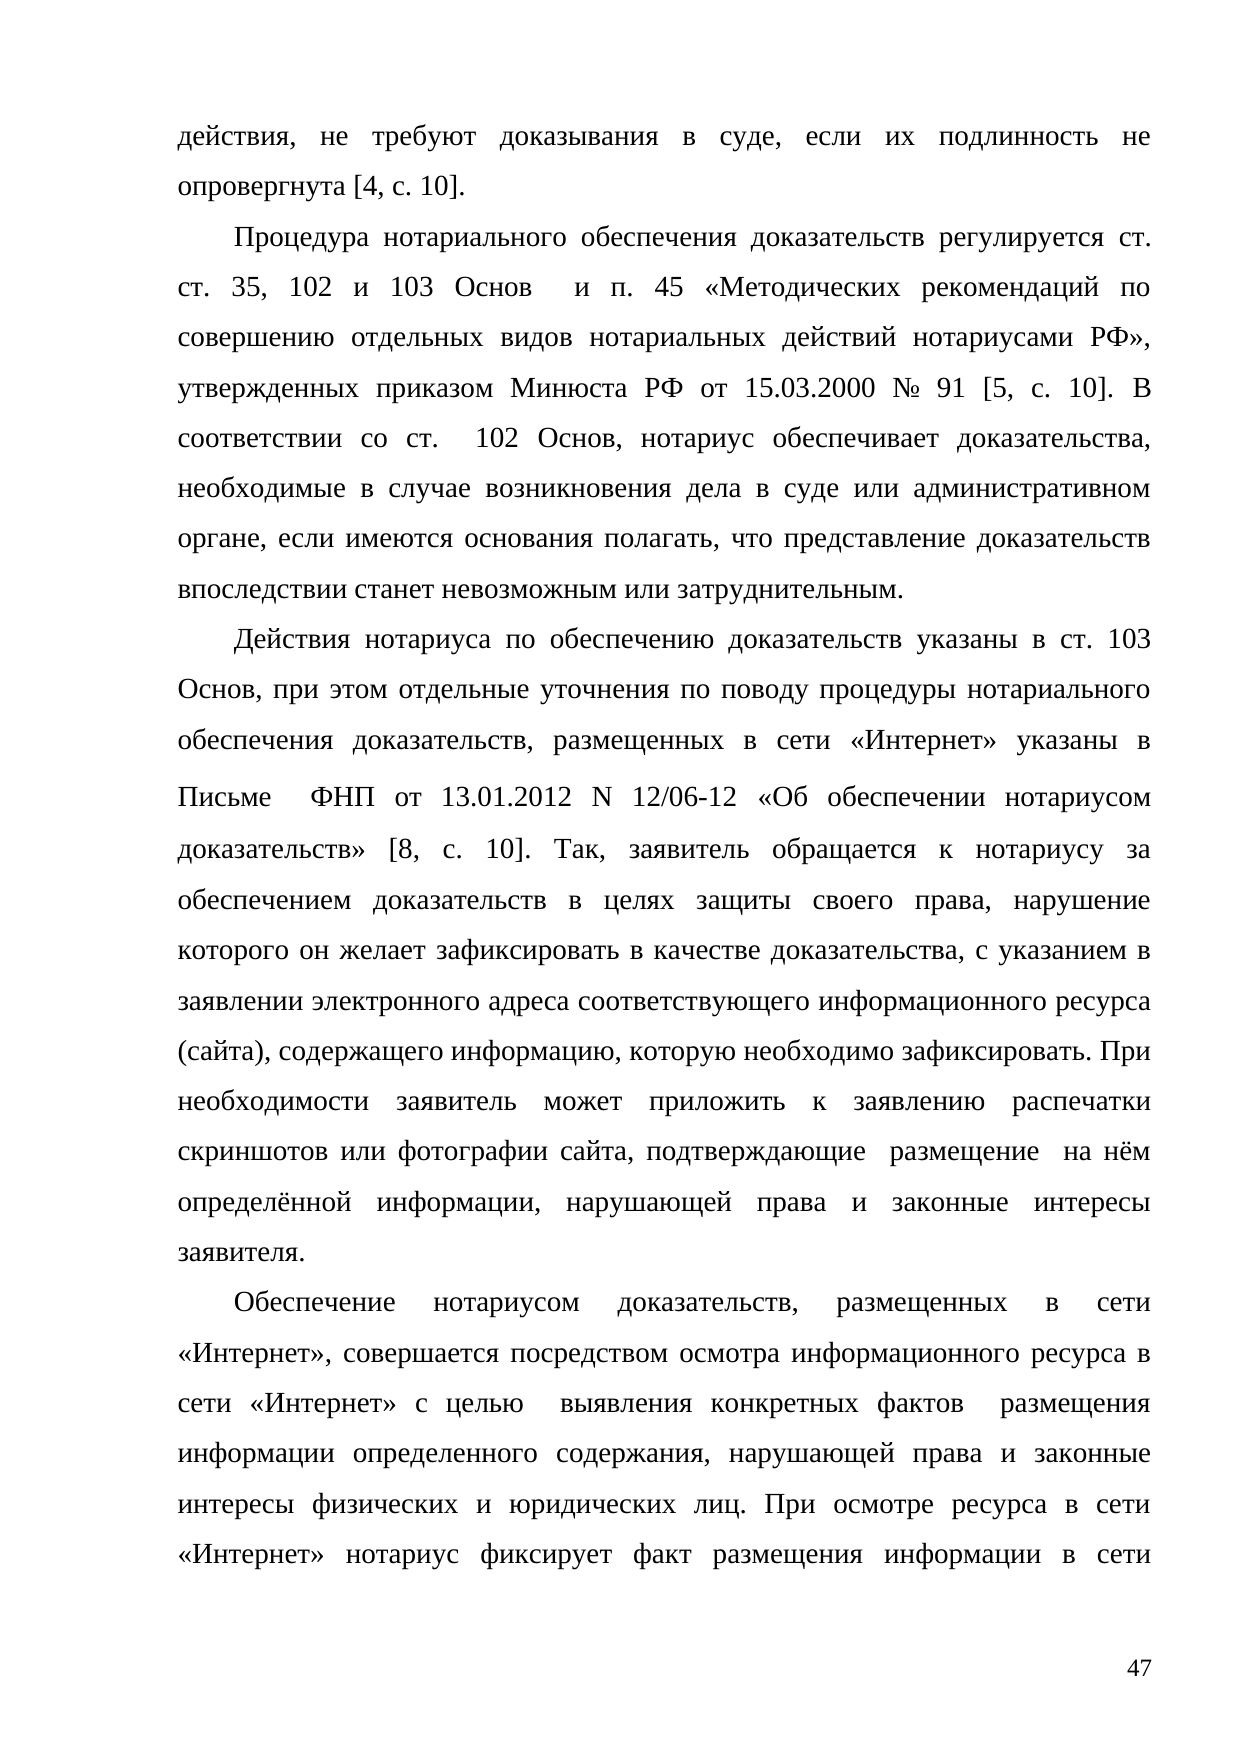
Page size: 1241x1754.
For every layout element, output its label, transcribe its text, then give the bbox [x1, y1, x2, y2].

text Процедура нотариального обеспечения доказательств регулируется ст. ст. 35, 102 и 103 Основ и п. 45 «Методических рекомендаций по совершению отдельных видов нотариальных действий нотариусами РФ», утвержденных приказом Минюста РФ от 15.03.2000 № 91 [5, с. 10]. В соответствии со ст. 102 Основ, нотариус обеспечивает доказательства, необходимые в случае возникновения дела в суде или административном органе, если имеются основания полагать, что представление доказательств впоследствии станет невозможным или затруднительным. [177, 219, 1152, 604]
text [177, 118, 1152, 202]
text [177, 1284, 1152, 1569]
text Действия нотариуса по обеспечению доказательств указаны в ст. 103 Основ, при этом отдельные уточнения по поводу процедуры нотариального обеспечения доказательств, размещенных в сети «Интернет» указаны в Письме ФНП от 13.01.2012 N 12/06-12 «Об обеспечении нотариусом доказательств» [8, с. 10]. Так, заявитель обращается к нотариусу за обеспечением доказательств в целях защиты своего права, нарушение которого он желает зафиксировать в качестве доказательства, с указанием в заявлении электронного адреса соответствующего информационного ресурса (сайта), содержащего информацию, которую необходимо зафиксировать. При необходимости заявитель может приложить к заявлению распечатки скриншотов или фотографии сайта, подтверждающие размещение на нём определённой информации, нарушающей права и законные интересы заявителя. [177, 621, 1152, 1268]
